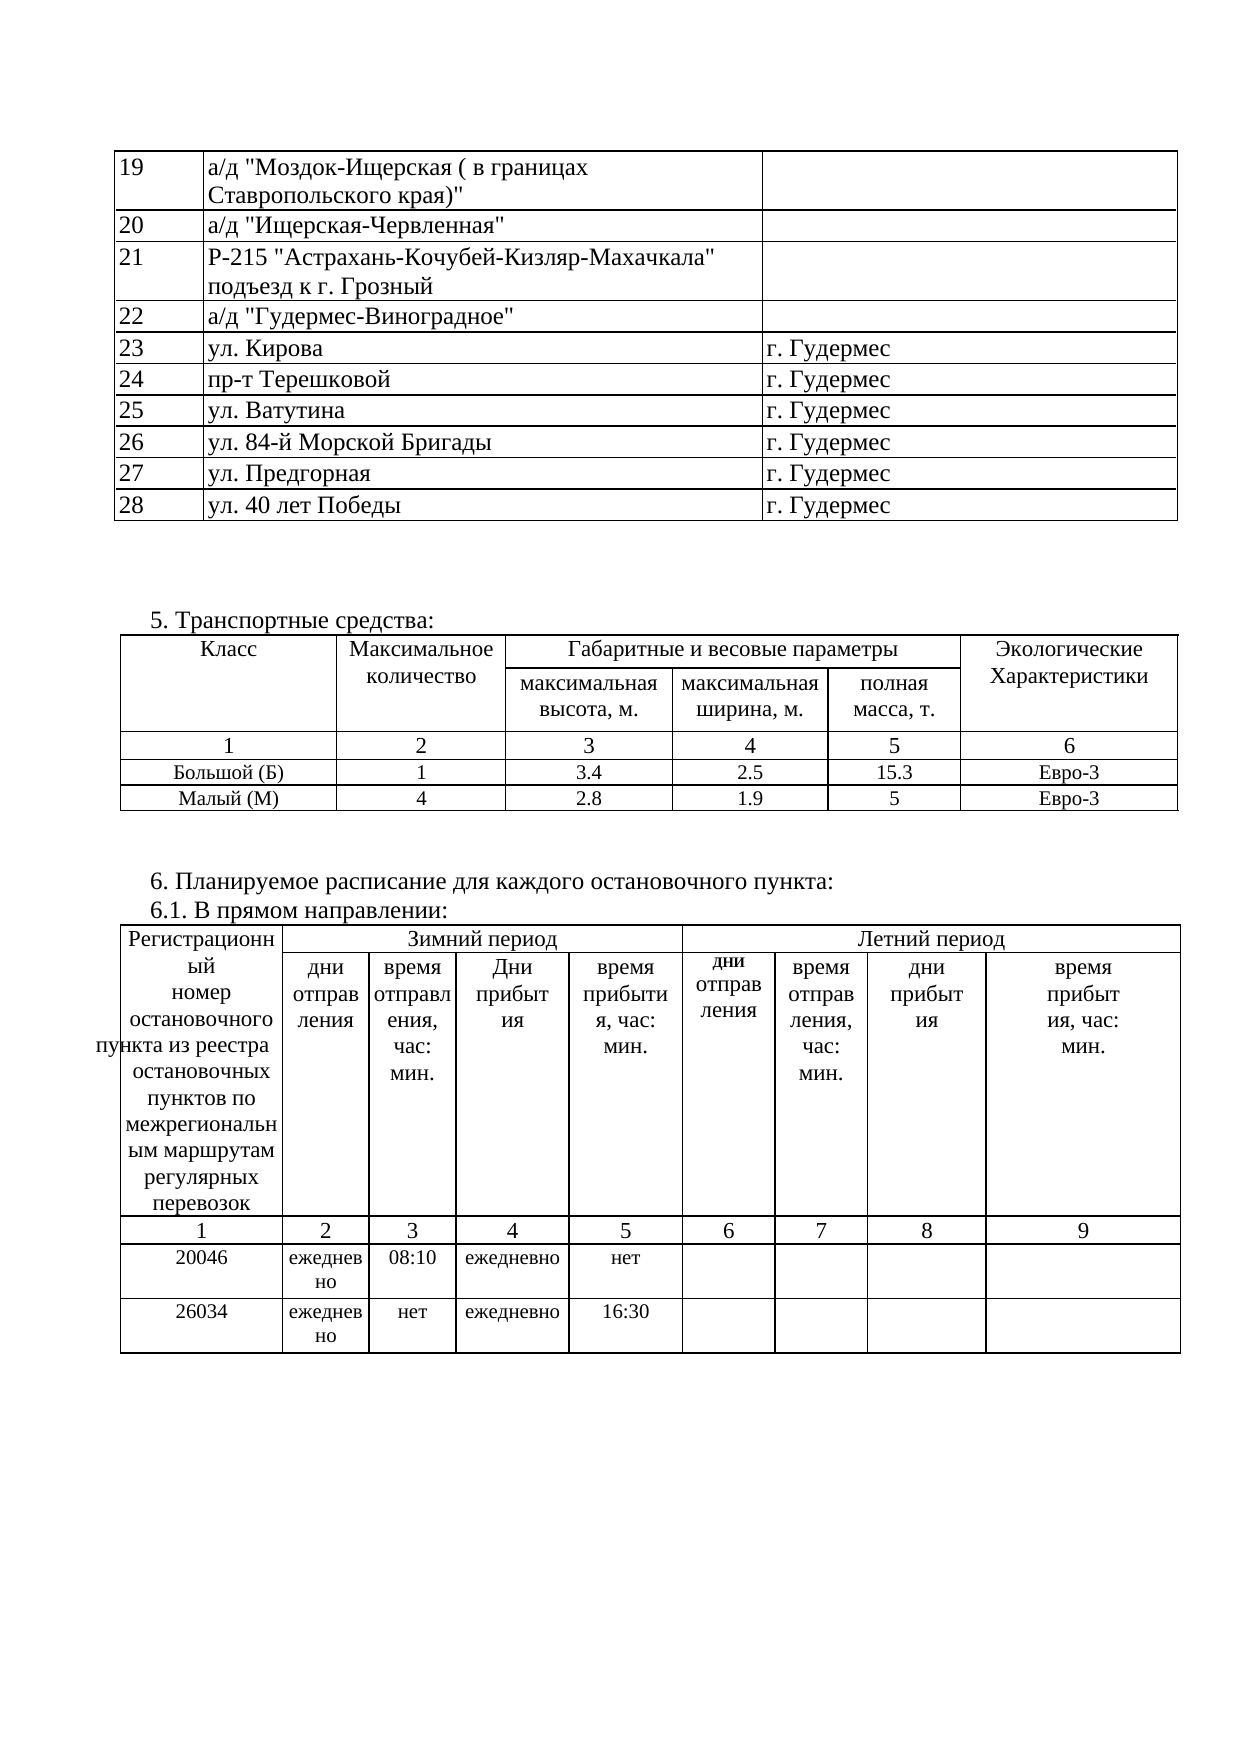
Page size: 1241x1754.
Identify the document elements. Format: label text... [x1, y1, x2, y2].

table_cell 2.5 [673, 760, 827, 784]
table_header Класс [121, 636, 336, 731]
table_cell время отправл ения, час: мин. [370, 953, 455, 1215]
table_cell 20046 [121, 1245, 282, 1298]
table_cell нет [370, 1299, 455, 1352]
table_cell 24 [115, 364, 203, 394]
table_cell [987, 1245, 1180, 1298]
text 6. Планируемое расписание для каждого остановочного пункта: [150, 866, 1090, 895]
text 5. Транспортные средства: [150, 605, 1090, 634]
table_header Габаритные и весовые параметры [506, 636, 960, 667]
table_header Регистрационный номер остановочного пункта из реестра остановочных пунктов по межрегиональным маршрутам регулярных перевозок [121, 926, 282, 1215]
table_cell [776, 1245, 867, 1298]
table_cell 22 [115, 301, 203, 331]
table_cell 3 [506, 732, 672, 758]
table_cell 9 [987, 1217, 1180, 1243]
table_cell 4 [457, 1217, 568, 1243]
table_cell 1 [121, 732, 336, 758]
table_cell 1 [121, 1217, 282, 1243]
table_cell г. Гудермес [763, 331, 1177, 362]
table_cell 08:10 [370, 1245, 455, 1298]
table_cell Евро-3 [961, 760, 1177, 784]
table_cell ул. 40 лет Победы [204, 490, 762, 520]
table_cell [683, 1299, 774, 1352]
table_cell Р-215 "Астрахань-Кочубей-Кизляр-Махачкала" подъезд к г. Грозный [204, 242, 762, 299]
table_cell 2 [283, 1217, 368, 1243]
table_cell 5 [829, 732, 960, 758]
table_cell [763, 152, 1177, 209]
table_cell 2.8 [506, 786, 672, 810]
table_cell 5 [829, 786, 960, 810]
table_cell 3.4 [506, 760, 672, 784]
table_header Летний период [683, 926, 1180, 952]
table_cell 26 [115, 426, 203, 457]
table_cell ул. Ватутина [204, 396, 762, 425]
table_cell 26034 [121, 1299, 282, 1352]
table_cell г. Гудермес [763, 488, 1177, 520]
table_cell пр-т Терешковой [204, 364, 762, 394]
table_cell 23 [115, 332, 203, 362]
table_cell дни прибыт ия [868, 953, 985, 1215]
table_cell время прибыти я, час: мин. [570, 953, 682, 1215]
table_cell а/д "Ищерская-Червленная" [204, 211, 762, 241]
table_cell 6 [961, 732, 1177, 758]
table_cell г. Гудермес [763, 394, 1177, 425]
table_cell Большой (Б) [121, 760, 336, 784]
table_cell ежедневно [457, 1245, 568, 1298]
table_cell 4 [337, 786, 505, 810]
table_cell время отправ ления, час: мин. [776, 953, 867, 1215]
table_cell 6 [683, 1217, 774, 1243]
table_cell г. Гудермес [763, 363, 1177, 394]
table_cell 1 [337, 760, 505, 784]
table_cell а/д "Моздок-Ищерская ( в границах Ставропольского края)" [204, 152, 762, 209]
table_cell ежедневно [283, 1245, 368, 1298]
table_cell [868, 1299, 985, 1352]
table_cell 2 [337, 732, 505, 758]
table_cell ДНИ отправ ления [683, 953, 774, 1215]
table_cell г. Гудермес [763, 457, 1177, 488]
table_cell г. Гудермес [763, 425, 1177, 457]
table_cell ул. Кирова [204, 333, 762, 362]
table_cell ежедневно [457, 1299, 568, 1352]
table_cell [763, 241, 1177, 299]
table_header Зимний период [283, 926, 682, 952]
table_cell 15.3 [829, 760, 960, 784]
table_cell 25 [115, 395, 203, 425]
table_cell ул. Предгорная [204, 458, 762, 488]
table_header Экологические Характеристики [961, 636, 1177, 731]
table_cell [987, 1299, 1180, 1352]
table_cell дни отправ ления [283, 953, 368, 1215]
table_cell [868, 1245, 985, 1298]
table_cell ежедневно [283, 1299, 368, 1352]
table_cell 21 [115, 242, 203, 299]
table_cell 20 [115, 210, 203, 241]
text 6.1. В прямом направлении: [150, 895, 1090, 924]
table_cell 5 [570, 1217, 682, 1243]
table_cell ул. 84-й Морской Бригады [204, 427, 762, 457]
table_cell 19 [115, 152, 203, 209]
table_cell 1.9 [673, 786, 827, 810]
table_cell Малый (М) [121, 786, 336, 810]
table_cell [683, 1245, 774, 1298]
table_cell 28 [115, 489, 203, 520]
table_cell а/д "Гудермес-Виноградное" [204, 301, 762, 331]
table_cell время прибыт ия, час: мин. [987, 953, 1180, 1215]
table_cell 27 [115, 458, 203, 488]
table_cell [763, 300, 1177, 331]
table_cell 4 [673, 732, 827, 758]
table_cell 8 [868, 1217, 985, 1243]
table_cell [776, 1299, 867, 1352]
table_cell максимальная высота, м. [506, 669, 672, 731]
table_cell 3 [370, 1217, 455, 1243]
table_cell 16:30 [570, 1299, 682, 1352]
table_cell 7 [776, 1217, 867, 1243]
table_cell Евро-3 [961, 786, 1177, 810]
table_cell нет [570, 1245, 682, 1298]
table_cell [763, 209, 1177, 241]
table_cell Дни прибыт ия [457, 953, 568, 1215]
table_header Максимальное количество [337, 636, 505, 731]
table_cell максимальная ширина, м. [673, 669, 827, 731]
table_cell полная масса, т. [829, 669, 960, 731]
